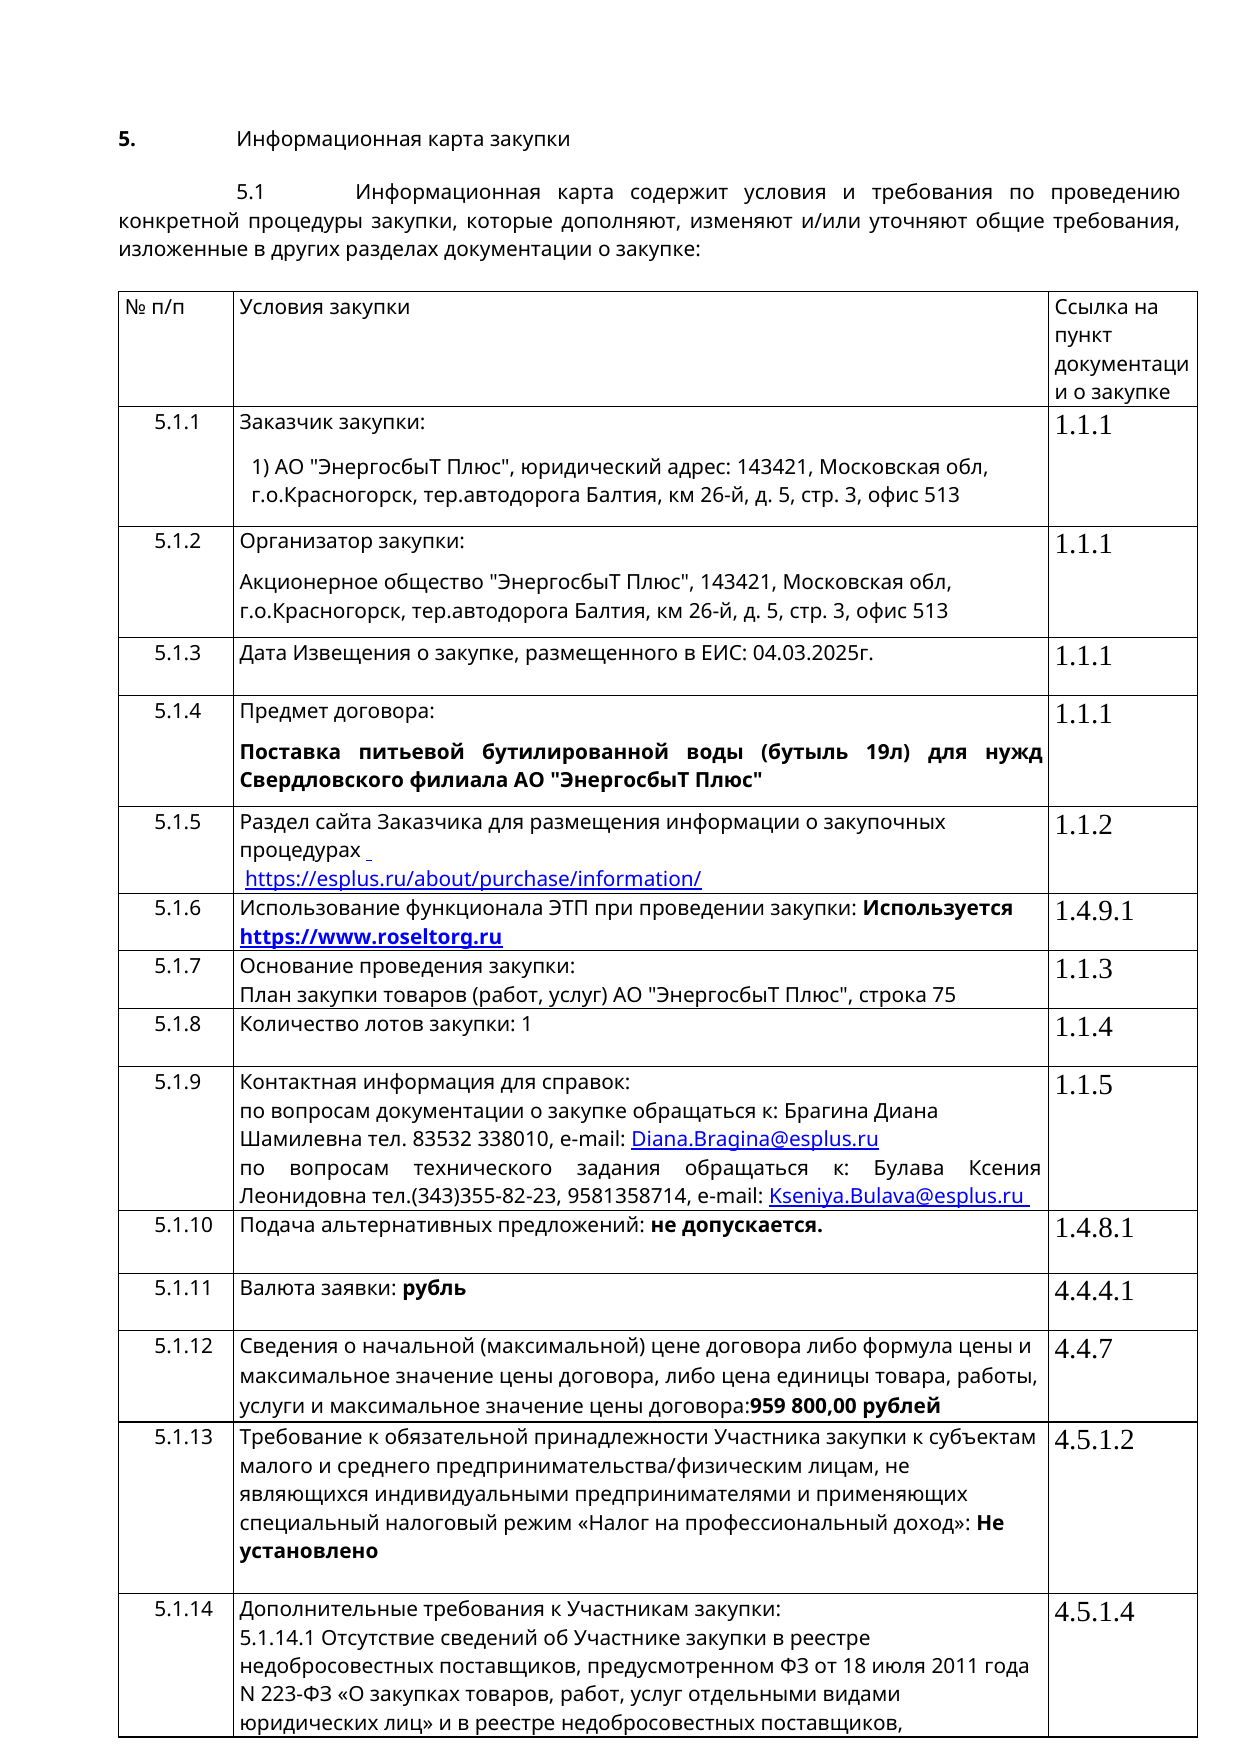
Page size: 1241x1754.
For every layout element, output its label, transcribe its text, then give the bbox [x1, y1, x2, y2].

table_cell [119, 527, 233, 637]
table_cell [119, 1594, 233, 1736]
table_cell 1.1.4 [1049, 1009, 1197, 1066]
text 5.1 Информационная карта содержит условия и требования по проведению конкретной процедуры закупки, которые дополняют, изменяют и/или уточняют общие требования, изложенные в других разделах документации о закупке: [118, 177, 1181, 263]
table_cell [119, 1331, 233, 1421]
table_cell Контактная информация для справок: по вопросам документации о закупке обращаться к: Брагина Диана Шамилевна тел. 83532 338010, e-mail: Diana.Bragina@esplus.ru по вопросам технического задания обращаться к: Булава Ксения Леонидовна тел.(343)355-82-23, 9581358714, e-mail: Kseniya.Bulava@esplus.ru [234, 1067, 1048, 1209]
table_cell Раздел сайта Заказчика для размещения информации о закупочных процедурах https://esplus.ru/about/purchase/information/ [234, 807, 1048, 892]
subtitle Информационная карта закупки [118, 124, 1181, 152]
table_cell [119, 638, 233, 695]
table_cell Подача альтернативных предложений: не допускается. [234, 1211, 1048, 1272]
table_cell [234, 1594, 1048, 1736]
table_cell 1.1.5 [1049, 1067, 1197, 1209]
table_cell Организатор закупки: Акционерное общество "ЭнергосбыТ Плюс", 143421, Московская обл, г.о.Красногорск, тер.автодорога Балтия, км 26-й, д. 5, стр. 3, офис 513 [234, 527, 1048, 637]
table_cell 4.4.7 [1049, 1331, 1197, 1421]
table_cell 4.5.1.4 [1049, 1594, 1197, 1736]
table_cell 1.1.2 [1049, 807, 1197, 892]
table_header Условия закупки [234, 292, 1048, 406]
table_cell [119, 1423, 233, 1593]
table_cell 1.4.8.1 [1049, 1211, 1197, 1272]
table_cell Использование функционала ЭТП при проведении закупки: Используется https://www.roseltorg.ru [234, 894, 1048, 950]
table_cell 4.4.4.1 [1049, 1274, 1197, 1330]
table_cell [119, 951, 233, 1008]
table_cell 1.4.9.1 [1049, 894, 1197, 950]
table_cell [119, 1211, 233, 1272]
table_header № п/п [119, 292, 233, 406]
table_cell Требование к обязательной принадлежности Участника закупки к субъектам малого и среднего предпринимательства/физическим лицам, не являющихся индивидуальными предпринимателями и применяющих специальный налоговый режим «Налог на профессиональный доход»: Не установлено [234, 1423, 1048, 1593]
table_cell 1.1.1 [1049, 696, 1197, 806]
table_cell 1.1.1 [1049, 527, 1197, 637]
table_cell [119, 894, 233, 950]
table_cell 1.1.1 [1049, 638, 1197, 695]
table_cell Количество лотов закупки: 1 [234, 1009, 1048, 1066]
table_cell Валюта заявки: рубль [234, 1274, 1048, 1330]
table_header Ссылка на пункт документации о закупке [1049, 292, 1197, 406]
table_cell [119, 1009, 233, 1066]
table_cell Предмет договора: Поставка питьевой бутилированной воды (бутыль 19л) для нужд Свердловского филиала АО "ЭнергосбыТ Плюс" [234, 696, 1048, 806]
table_cell Сведения о начальной (максимальной) цене договора либо формула цены и максимальное значение цены договора, либо цена единицы товара, работы, услуги и максимальное значение цены договора:959 800,00 рублей [234, 1331, 1048, 1421]
table_cell [119, 1067, 233, 1209]
table_cell [119, 1274, 233, 1330]
table_cell Дата Извещения о закупке, размещенного в ЕИС: 04.03.2025г. [234, 638, 1048, 695]
table_cell [119, 407, 233, 526]
table_cell [119, 807, 233, 892]
table_cell 1.1.1 [1049, 407, 1197, 526]
table_cell 1.1.3 [1049, 951, 1197, 1008]
table_cell 4.5.1.2 [1049, 1423, 1197, 1593]
table_cell Основание проведения закупки: План закупки товаров (работ, услуг) АО "ЭнергосбыТ Плюс", строка 75 [234, 951, 1048, 1008]
table_cell Заказчик закупки: 1) АО "ЭнергосбыТ Плюс", юридический адрес: 143421, Московская обл, г.о.Красногорск, тер.автодорога Балтия, км 26-й, д. 5, стр. 3, офис 513 [234, 407, 1048, 526]
table_cell [119, 696, 233, 806]
